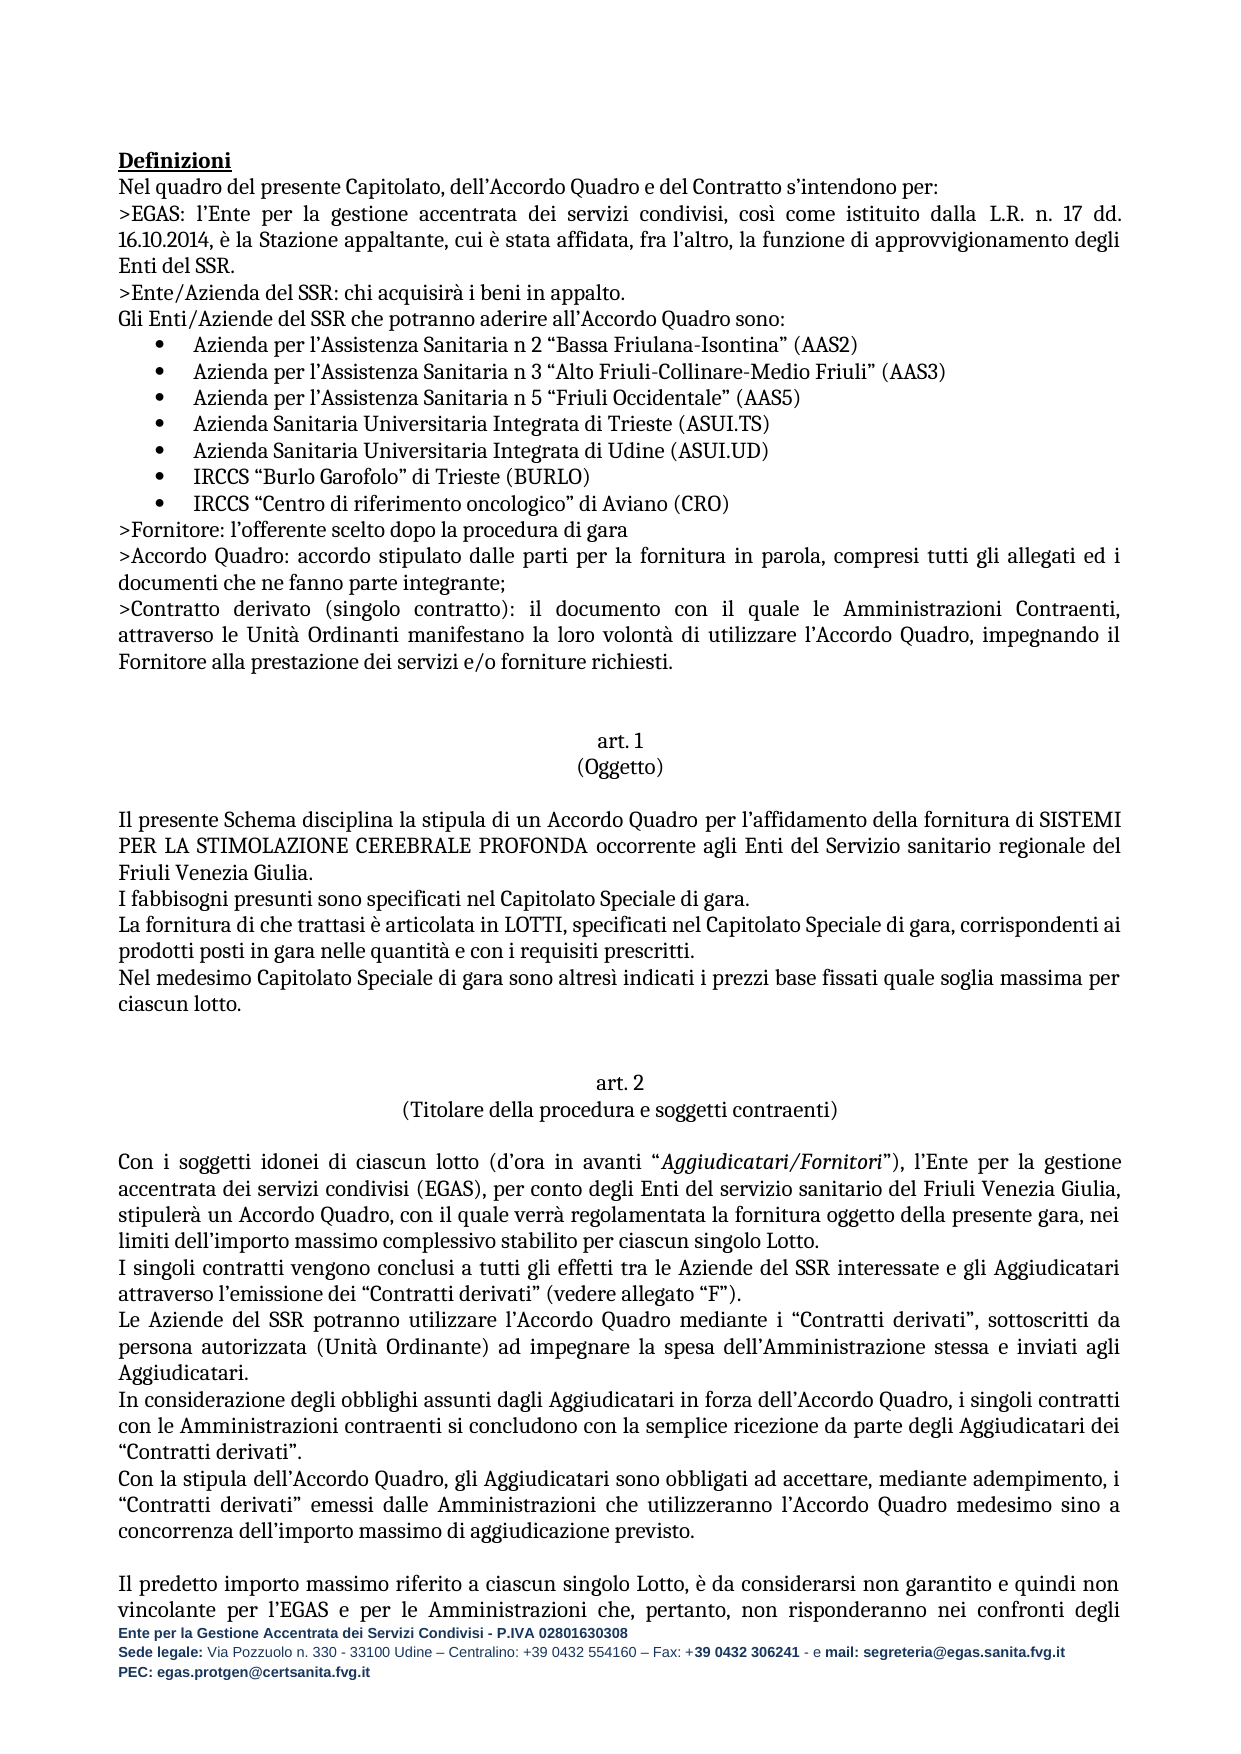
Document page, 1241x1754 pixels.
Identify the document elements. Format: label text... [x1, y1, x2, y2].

text >Ente/Azienda del SSR: chi acquisirà i beni in appalto. [118, 279, 1122, 306]
list IRCCS “Burlo Garofolo” di Trieste (BURLO) [156, 464, 1122, 490]
text Il presente Schema disciplina la stipula di un Accordo Quadro per l’affidamento della fornitura di SISTEMI PER LA STIMOLAZIONE CEREBRALE PROFONDA occorrente agli Enti del Servizio sanitario regionale del Friuli Venezia Giulia. [118, 807, 1122, 886]
text I fabbisogni presunti sono specificati nel Capitolato Speciale di gara. [118, 886, 1122, 912]
text Le Aziende del SSR potranno utilizzare l’Accordo Quadro mediante i “Contratti derivati”, sottoscritti da persona autorizzata (Unità Ordinante) ad impegnare la spesa dell’Amministrazione stessa e inviati agli Aggiudicatari. [118, 1307, 1122, 1386]
list IRCCS “Centro di riferimento oncologico” di Aviano (CRO) [156, 490, 1122, 517]
text art. 2 [118, 1070, 1122, 1096]
list Azienda per l’Assistenza Sanitaria n 2 “Bassa Friulana-Isontina” (AAS2) [156, 332, 1122, 358]
text art. 1 [118, 727, 1122, 754]
list Azienda per l’Assistenza Sanitaria n 5 “Friuli Occidentale” (AAS5) [156, 385, 1122, 411]
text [118, 1571, 1122, 1623]
text La fornitura di che trattasi è articolata in LOTTI, specificati nel Capitolato Speciale di gara, corrispondenti ai prodotti posti in gara nelle quantità e con i requisiti prescritti. [118, 912, 1122, 965]
list Azienda Sanitaria Universitaria Integrata di Trieste (ASUI.TS) [156, 411, 1122, 438]
list Azienda per l’Assistenza Sanitaria n 3 “Alto Friuli-Collinare-Medio Friuli” (AAS3) [156, 358, 1122, 385]
text Definizioni [118, 148, 1122, 174]
text In considerazione degli obblighi assunti dagli Aggiudicatari in forza dell’Accordo Quadro, i singoli contratti con le Amministrazioni contraenti si concludono con la semplice ricezione da parte degli Aggiudicatari dei “Contratti derivati”. [118, 1386, 1122, 1465]
text I singoli contratti vengono conclusi a tutti gli effetti tra le Aziende del SSR interessate e gli Aggiudicatari attraverso l’emissione dei “Contratti derivati” (vedere allegato “F”). [118, 1254, 1122, 1307]
list Azienda Sanitaria Universitaria Integrata di Udine (ASUI.UD) [156, 438, 1122, 464]
text Nel quadro del presente Capitolato, dell’Accordo Quadro e del Contratto s’intendono per: [118, 174, 1122, 200]
text Gli Enti/Aziende del SSR che potranno aderire all’Accordo Quadro sono: [118, 306, 1122, 332]
text >Fornitore: l’offerente scelto dopo la procedura di gara [118, 517, 1122, 543]
text Nel medesimo Capitolato Speciale di gara sono altresì indicati i prezzi base fissati quale soglia massima per ciascun lotto. [118, 965, 1122, 1017]
text >Contratto derivato (singolo contratto): il documento con il quale le Amministrazioni Contraenti, attraverso le Unità Ordinanti manifestano la loro volontà di utilizzare l’Accordo Quadro, impegnando il Fornitore alla prestazione dei servizi e/o forniture richiesti. [118, 596, 1122, 675]
text Con i soggetti idonei di ciascun lotto (d’ora in avanti “Aggiudicatari/Fornitori”), l’Ente per la gestione accentrata dei servizi condivisi (EGAS), per conto degli Enti del servizio sanitario del Friuli Venezia Giulia, stipulerà un Accordo Quadro, con il quale verrà regolamentata la fornitura oggetto della presente gara, nei limiti dell’importo massimo complessivo stabilito per ciascun singolo Lotto. [118, 1149, 1122, 1254]
text (Oggetto) [118, 754, 1122, 780]
text Con la stipula dell’Accordo Quadro, gli Aggiudicatari sono obbligati ad accettare, mediante adempimento, i “Contratti derivati” emessi dalle Amministrazioni che utilizzeranno l’Accordo Quadro medesimo sino a concorrenza dell’importo massimo di aggiudicazione previsto. [118, 1465, 1122, 1544]
text >Accordo Quadro: accordo stipulato dalle parti per la fornitura in parola, compresi tutti gli allegati ed i documenti che ne fanno parte integrante; [118, 543, 1122, 596]
text >EGAS: l’Ente per la gestione accentrata dei servizi condivisi, così come istituito dalla L.R. n. 17 dd. 16.10.2014, è la Stazione appaltante, cui è stata affidata, fra l’altro, la funzione di approvvigionamento degli Enti del SSR. [118, 200, 1122, 279]
text (Titolare della procedura e soggetti contraenti) [118, 1096, 1122, 1123]
